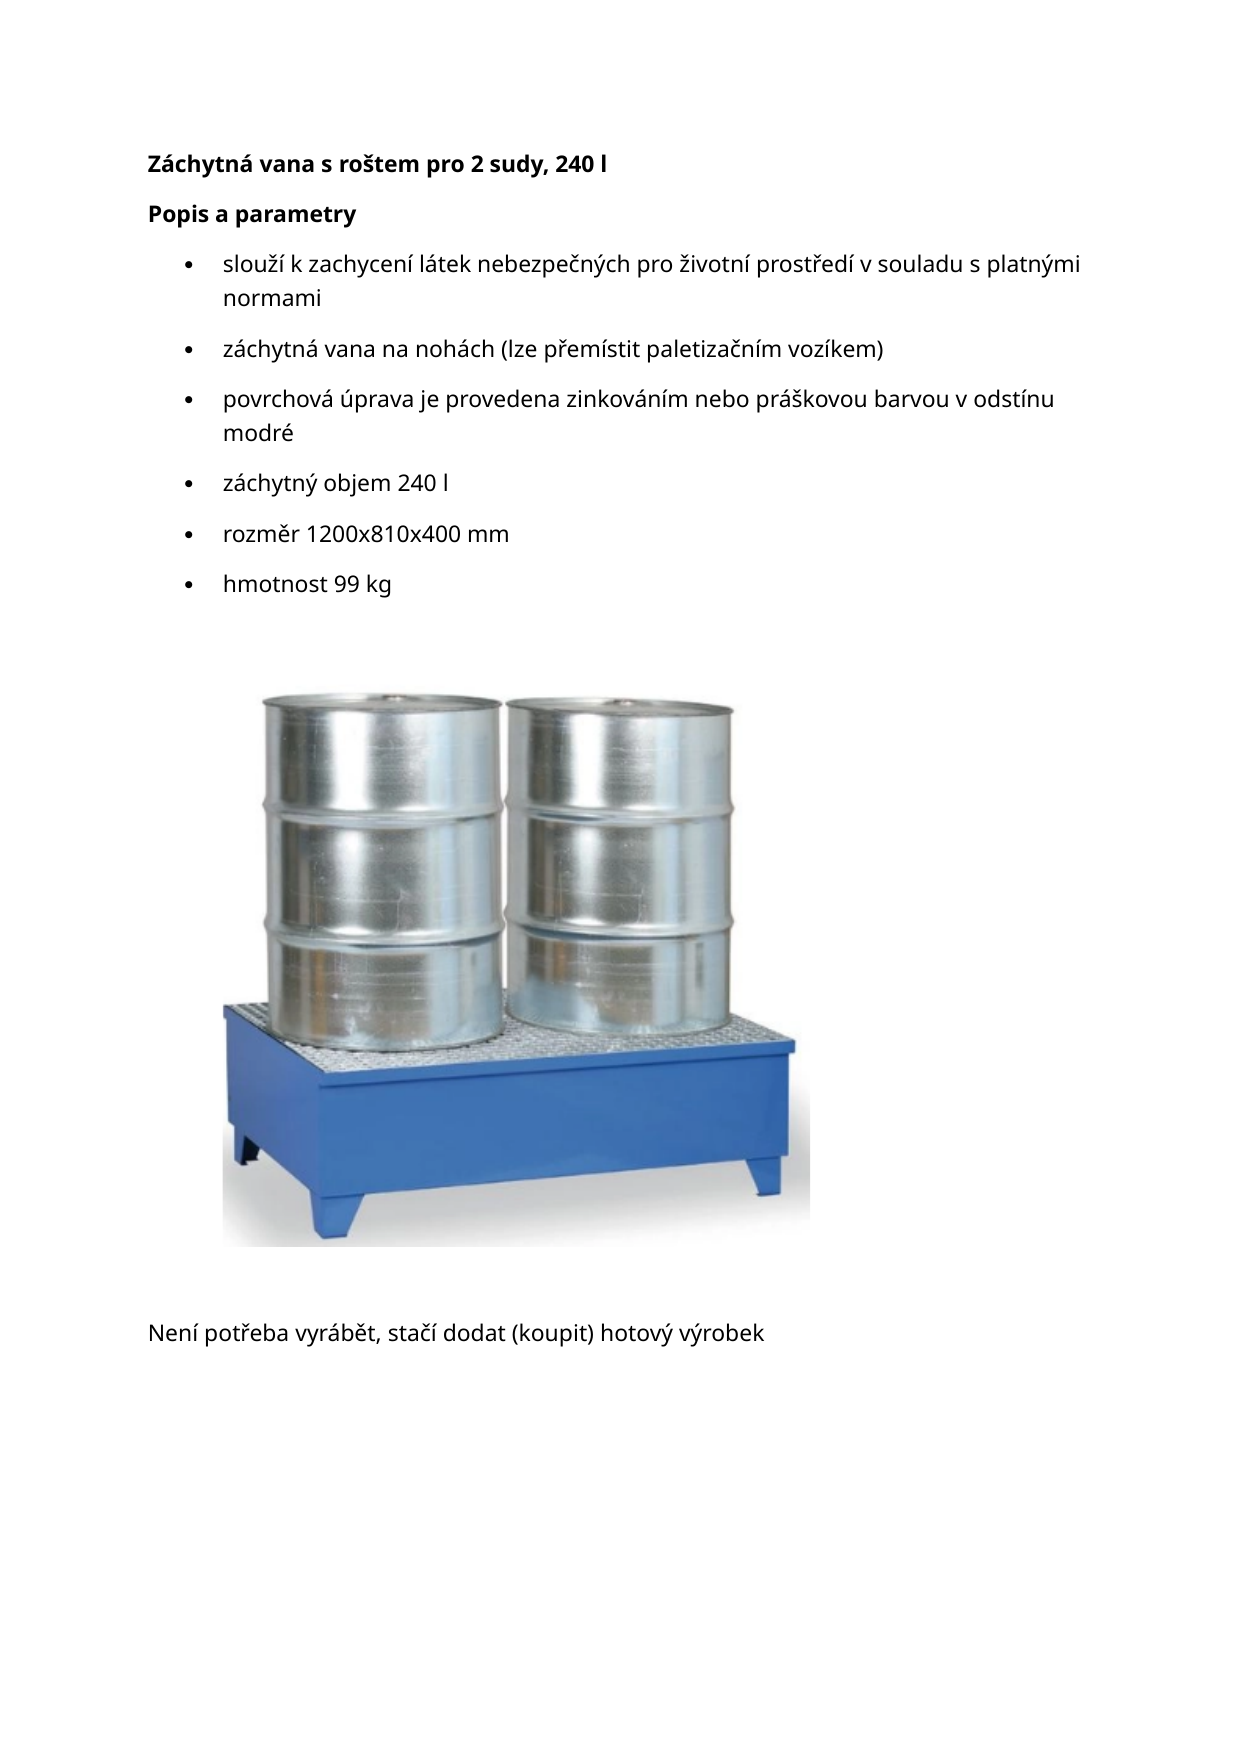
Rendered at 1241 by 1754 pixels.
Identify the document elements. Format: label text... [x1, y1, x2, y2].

list záchytná vana na nohách (lze přemístit paletizačním vozíkem) [185, 333, 1093, 364]
text Popis a parametry [148, 198, 1093, 229]
text Není potřeba vyrábět, stačí dodat (koupit) hotový výrobek [148, 1317, 1093, 1348]
picture [222, 668, 811, 1247]
list hmotnost 99 kg [185, 568, 1093, 599]
list rozměr 1200x810x400 mm [185, 518, 1093, 549]
text Záchytná vana s roštem pro 2 sudy, 240 l [148, 148, 1093, 179]
list záchytný objem 240 l [185, 467, 1093, 498]
list slouží k zachycení látek nebezpečných pro životní prostředí v souladu s platnými normami [185, 248, 1093, 313]
list povrchová úprava je provedena zinkováním nebo práškovou barvou v odstínu modré [185, 383, 1093, 448]
